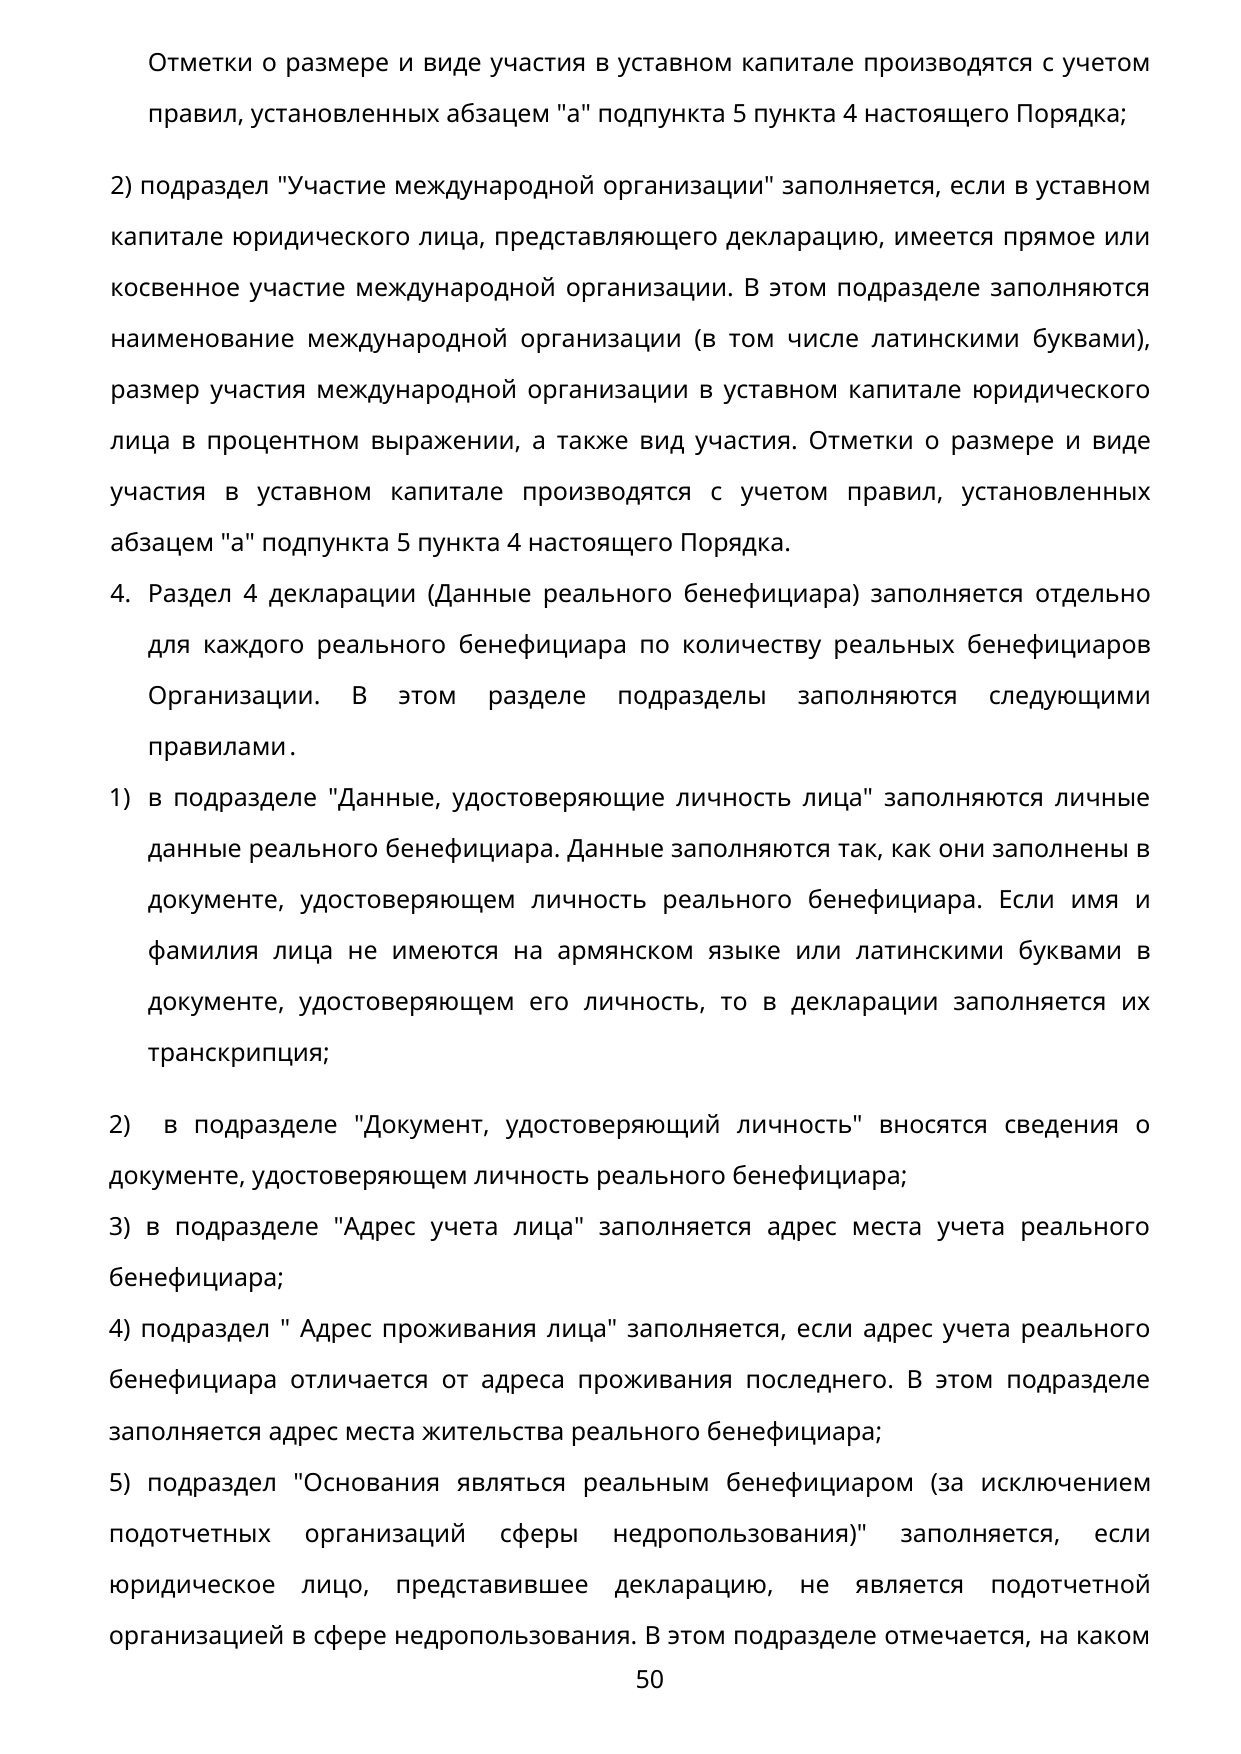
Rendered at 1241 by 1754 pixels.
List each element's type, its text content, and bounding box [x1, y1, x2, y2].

list Раздел 4 декларации (Данные реального бенефициара) заполняется отдельно для каждого реального бенефициара по количеству реальных бенефициаров Организации. В этом разделе подразделы заполняются следующими правилами․ [110, 576, 1152, 763]
text 2) подраздел "Участие международной организации" заполняется, если в уставном капитале юридического лица, представляющего декларацию, имеется прямое или косвенное участие международной организации. В этом подразделе заполняются наименование международной организации (в том числе латинскими буквами), размер участия международной организации в уставном капитале юридического лица в процентном выражении, а также вид участия. Отметки о размере и виде участия в уставном капитале производятся с учетом правил, установленных абзацем "а" подпункта 5 пункта 4 настоящего Порядка. [110, 167, 1152, 559]
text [109, 1464, 1152, 1651]
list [103, 44, 1152, 129]
text 4) подраздел " Адрес проживания лица" заполняется, если адрес учета реального бенефициара отличается от адреса проживания последнего. В этом подразделе заполняется адрес места жительства реального бенефициара; [109, 1311, 1152, 1447]
text 2) в подразделе "Документ, удостоверяющий личность" вносятся сведения о документе, удостоверяющем личность реального бенефициара; [109, 1107, 1152, 1192]
text 3) в подразделе "Адрес учета лица" заполняется адрес места учета реального бенефициара; [109, 1209, 1152, 1294]
list в подразделе "Данные, удостоверяющие личность лица" заполняются личные данные реального бенефициара. Данные заполняются так, как они заполнены в документе, удостоверяющем личность реального бенефициара. Если имя и фамилия лица не имеются на армянском языке или латинскими буквами в документе, удостоверяющем его личность, то в декларации заполняется их транскрипция; [109, 780, 1152, 1069]
